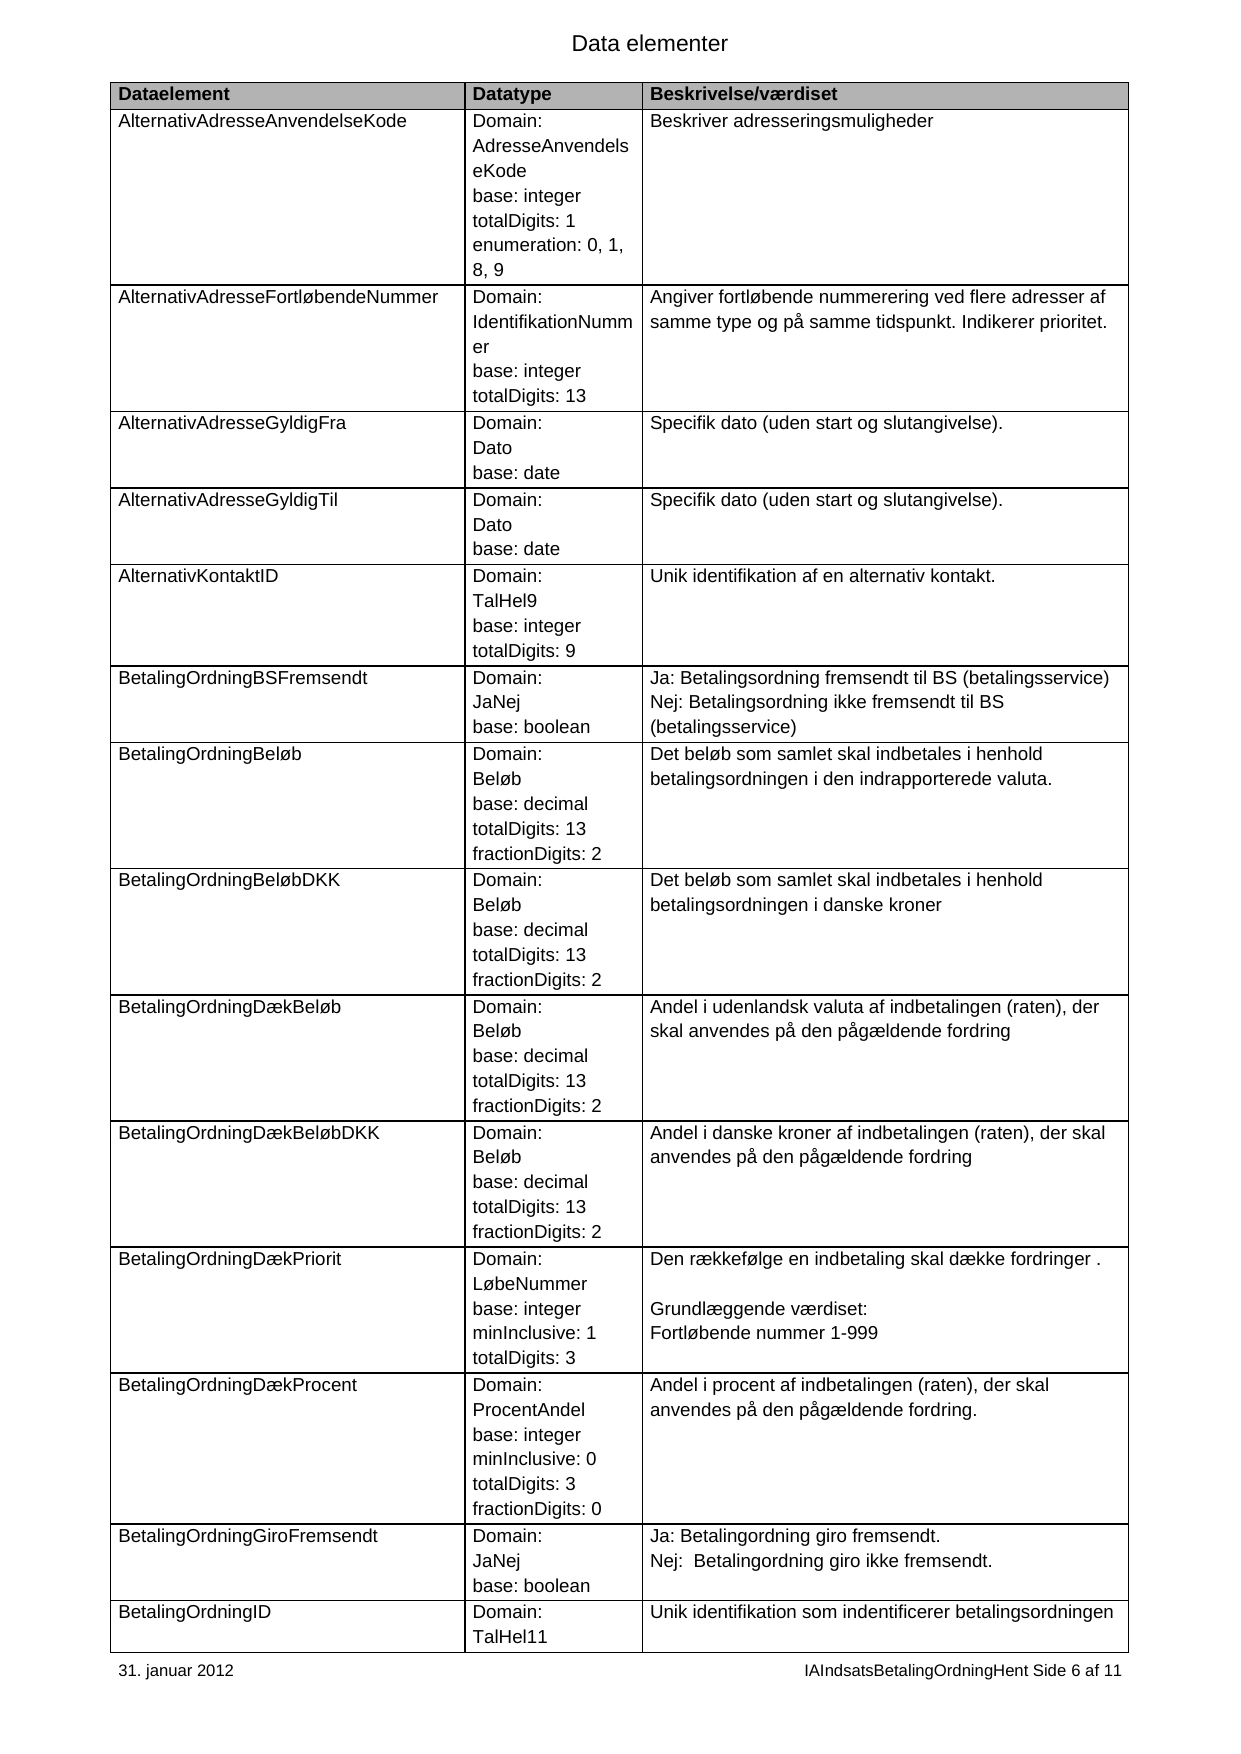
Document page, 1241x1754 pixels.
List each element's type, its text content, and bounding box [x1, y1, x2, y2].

table_cell BetalingOrdningGiroFremsendt [111, 1525, 464, 1600]
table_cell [466, 1601, 642, 1652]
table_cell Domain: Dato base: date [466, 489, 642, 564]
table_cell Domain: AdresseAnvendelseKode base: integer totalDigits: 1 enumeration: 0, 1, 8, 9 [466, 110, 642, 284]
table_cell Domain: JaNej base: boolean [466, 667, 642, 742]
table_cell Domain: LøbeNummer base: integer minInclusive: 1 totalDigits: 3 [466, 1248, 642, 1372]
table_cell BetalingOrdningBeløb [111, 743, 464, 868]
table_cell Specifik dato (uden start og slutangivelse). [643, 412, 1128, 487]
table_cell AlternativAdresseAnvendelseKode [111, 110, 464, 284]
table_cell Den rækkefølge en indbetaling skal dække fordringer . Grundlæggende værdiset: Fortløbende nummer 1-999 [643, 1248, 1128, 1372]
table_cell Domain: Beløb base: decimal totalDigits: 13 fractionDigits: 2 [466, 996, 642, 1120]
table_cell Beskriver adresseringsmuligheder [643, 110, 1128, 284]
table_cell Ja: Betalingordning giro fremsendt. Nej: Betalingordning giro ikke fremsendt. [643, 1525, 1128, 1600]
table_cell BetalingOrdningDækBeløbDKK [111, 1122, 464, 1246]
table_cell Ja: Betalingsordning fremsendt til BS (betalingsservice) Nej: Betalingsordning ikke fremsendt til BS (betalingsservice) [643, 667, 1128, 742]
table_cell Domain: Beløb base: decimal totalDigits: 13 fractionDigits: 2 [466, 1122, 642, 1246]
table_cell Andel i procent af indbetalingen (raten), der skal anvendes på den pågældende fordring. [643, 1374, 1128, 1523]
table_cell Domain: ProcentAndel base: integer minInclusive: 0 totalDigits: 3 fractionDigits: 0 [466, 1374, 642, 1523]
table_cell Domain: Beløb base: decimal totalDigits: 13 fractionDigits: 2 [466, 869, 642, 994]
table_cell AlternativAdresseFortløbendeNummer [111, 286, 464, 411]
table_header Beskrivelse/værdiset [643, 83, 1128, 109]
table_cell Domain: IdentifikationNummer base: integer totalDigits: 13 [466, 286, 642, 411]
table_header Dataelement [111, 83, 464, 109]
table_cell Andel i danske kroner af indbetalingen (raten), der skal anvendes på den pågældende fordring [643, 1122, 1128, 1246]
table_cell BetalingOrdningDækBeløb [111, 996, 464, 1120]
table_cell Domain: Beløb base: decimal totalDigits: 13 fractionDigits: 2 [466, 743, 642, 868]
table_cell Specifik dato (uden start og slutangivelse). [643, 489, 1128, 564]
table_cell Domain: JaNej base: boolean [466, 1525, 642, 1600]
table_cell Angiver fortløbende nummerering ved flere adresser af samme type og på samme tidspunkt. Indikerer prioritet. [643, 286, 1128, 411]
table_cell BetalingOrdningDækPriorit [111, 1248, 464, 1372]
table_cell AlternativAdresseGyldigFra [111, 412, 464, 487]
table_cell Domain: Dato base: date [466, 412, 642, 487]
table_cell AlternativKontaktID [111, 565, 464, 665]
table_header Datatype [466, 83, 642, 109]
table_cell BetalingOrdningID [111, 1601, 464, 1652]
table_cell Det beløb som samlet skal indbetales i henhold betalingsordningen i danske kroner [643, 869, 1128, 994]
table_cell Domain: TalHel9 base: integer totalDigits: 9 [466, 565, 642, 665]
table_cell AlternativAdresseGyldigTil [111, 489, 464, 564]
table_cell BetalingOrdningBeløbDKK [111, 869, 464, 994]
table_cell Andel i udenlandsk valuta af indbetalingen (raten), der skal anvendes på den pågældende fordring [643, 996, 1128, 1120]
table_cell BetalingOrdningDækProcent [111, 1374, 464, 1523]
table_cell Det beløb som samlet skal indbetales i henhold betalingsordningen i den indrapporterede valuta. [643, 743, 1128, 868]
table_cell Unik identifikation af en alternativ kontakt. [643, 565, 1128, 665]
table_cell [643, 1601, 1128, 1652]
table_cell BetalingOrdningBSFremsendt [111, 667, 464, 742]
